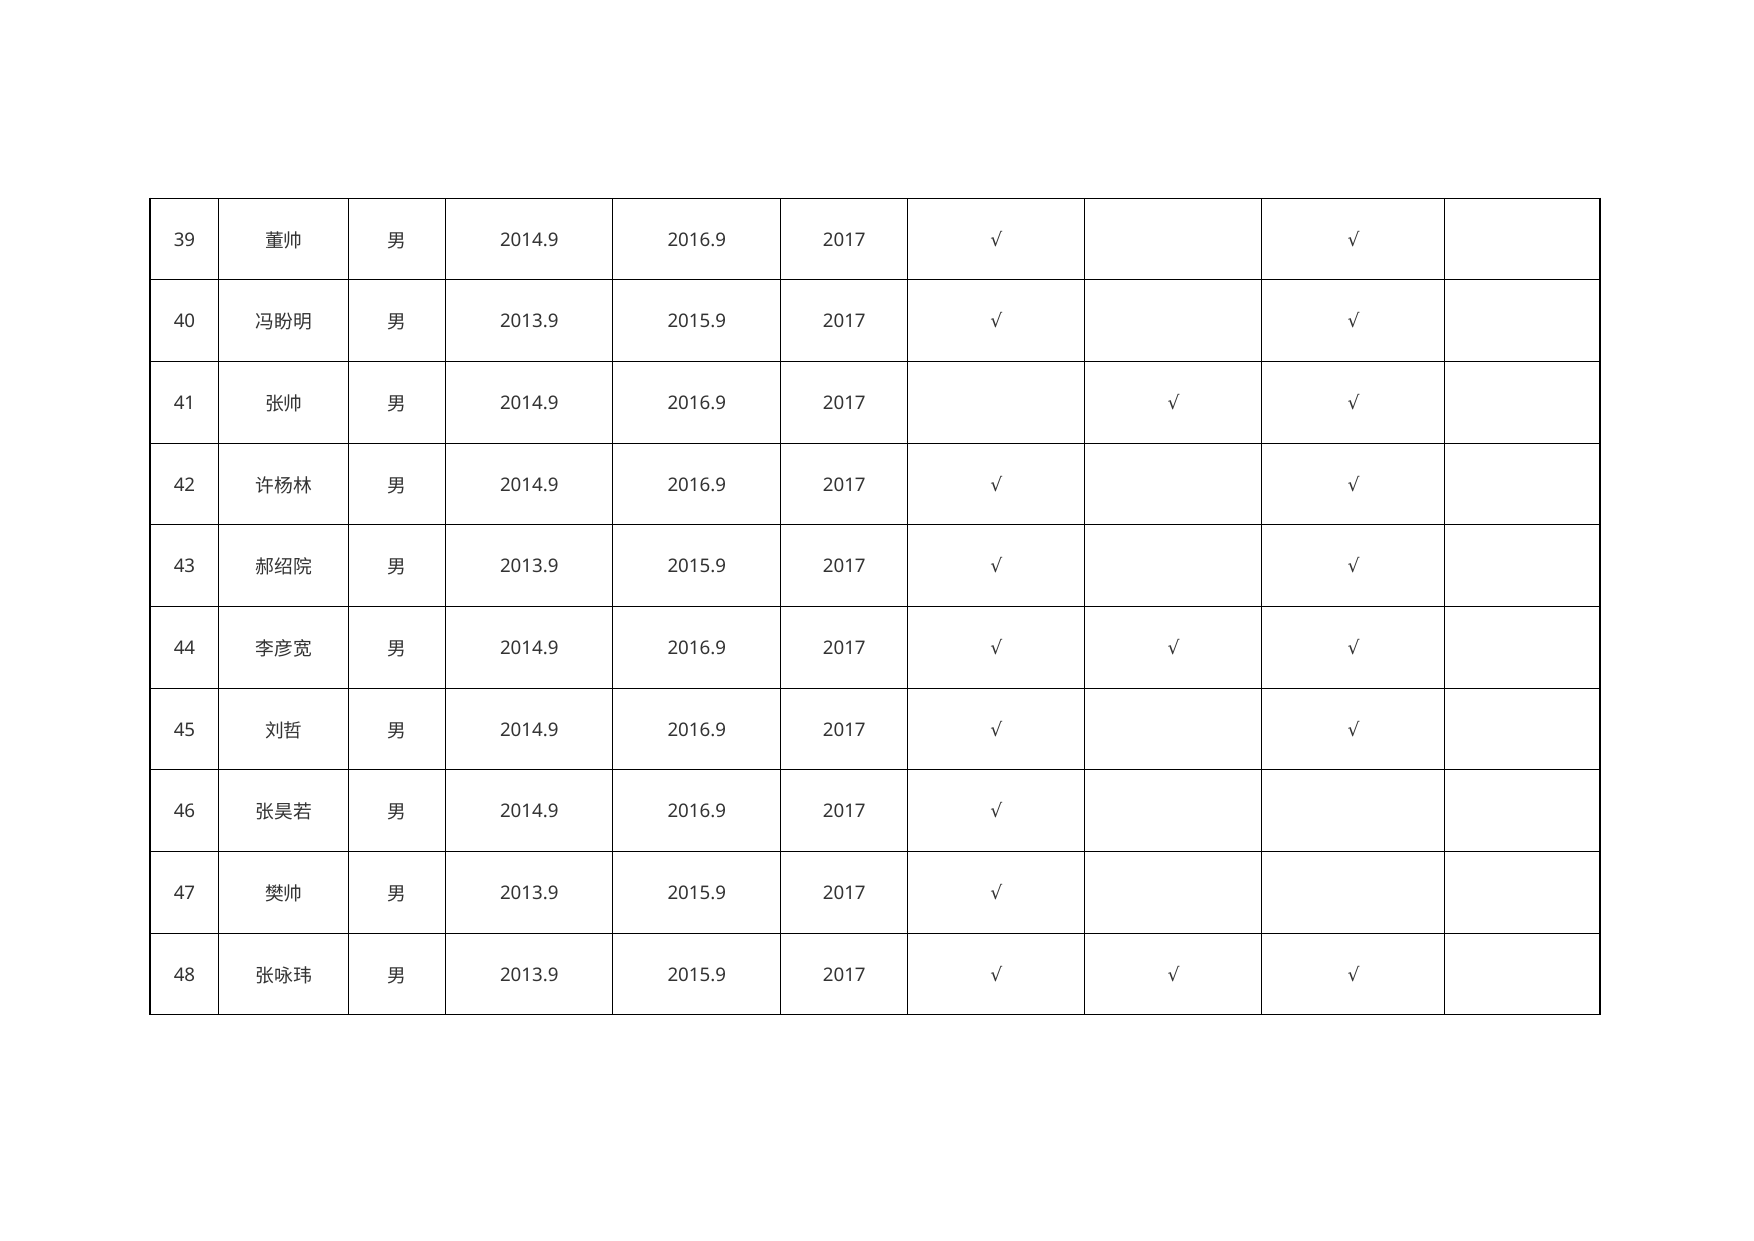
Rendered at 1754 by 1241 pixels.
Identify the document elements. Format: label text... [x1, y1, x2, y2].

table_cell 2016.9 [613, 444, 780, 524]
table_cell [908, 362, 1084, 443]
table_cell 2014.9 [446, 199, 612, 279]
table_cell 张咏玮 [219, 934, 348, 1014]
table_cell √ [908, 934, 1084, 1014]
table_cell 男 [349, 852, 445, 933]
table_cell 2017 [781, 280, 907, 361]
table_cell 郝绍院 [219, 525, 348, 606]
table_cell √ [1085, 607, 1261, 688]
table_cell 2017 [781, 934, 907, 1014]
table_cell 2017 [781, 689, 907, 769]
table_cell 冯盼明 [219, 280, 348, 361]
table_cell [1085, 525, 1261, 606]
table_cell √ [908, 770, 1084, 851]
table_cell 男 [349, 607, 445, 688]
table_cell [1085, 770, 1261, 851]
table_cell [1445, 525, 1599, 606]
table_cell [1445, 607, 1599, 688]
table_cell [1085, 444, 1261, 524]
table_cell 45 [151, 689, 218, 769]
table_cell 2015.9 [613, 525, 780, 606]
table_cell 2017 [781, 199, 907, 279]
table_cell 2016.9 [613, 689, 780, 769]
table_cell √ [1085, 362, 1261, 443]
table_cell 男 [349, 934, 445, 1014]
table_cell 张昊若 [219, 770, 348, 851]
table_cell 48 [151, 934, 218, 1014]
table_cell 46 [151, 770, 218, 851]
table_cell √ [1262, 280, 1444, 361]
table_cell 男 [349, 444, 445, 524]
table_cell √ [1262, 199, 1444, 279]
table_cell [1445, 199, 1599, 279]
table_cell 2017 [781, 607, 907, 688]
table_cell 男 [349, 280, 445, 361]
table_cell 39 [151, 199, 218, 279]
table_cell 2014.9 [446, 689, 612, 769]
table_cell 男 [349, 199, 445, 279]
table_cell [1085, 852, 1261, 933]
table_cell [1085, 689, 1261, 769]
table_cell √ [908, 199, 1084, 279]
table_cell 男 [349, 362, 445, 443]
table_cell [1262, 852, 1444, 933]
table_cell 2013.9 [446, 280, 612, 361]
table_cell 43 [151, 525, 218, 606]
table_cell √ [908, 607, 1084, 688]
table_cell 2016.9 [613, 199, 780, 279]
table_cell 2014.9 [446, 770, 612, 851]
table_cell 男 [349, 770, 445, 851]
table_cell √ [1262, 607, 1444, 688]
table_cell √ [908, 280, 1084, 361]
table_cell √ [1262, 444, 1444, 524]
table_cell 李彦宽 [219, 607, 348, 688]
table_cell 2015.9 [613, 852, 780, 933]
table_cell [1445, 770, 1599, 851]
table_cell [1445, 280, 1599, 361]
table_cell 2017 [781, 770, 907, 851]
table_cell √ [908, 689, 1084, 769]
table_cell 2017 [781, 852, 907, 933]
table_cell 42 [151, 444, 218, 524]
table_cell √ [908, 852, 1084, 933]
table_cell √ [1262, 934, 1444, 1014]
table_cell √ [1262, 525, 1444, 606]
table_cell 男 [349, 525, 445, 606]
table_cell 2015.9 [613, 934, 780, 1014]
table_cell [1445, 444, 1599, 524]
table_cell √ [908, 525, 1084, 606]
table_cell [1445, 689, 1599, 769]
table_cell 44 [151, 607, 218, 688]
table_cell 2016.9 [613, 607, 780, 688]
table_cell 樊帅 [219, 852, 348, 933]
table_cell [1085, 280, 1261, 361]
table_cell 41 [151, 362, 218, 443]
table_cell [1445, 934, 1599, 1014]
table_cell 2017 [781, 525, 907, 606]
table_cell 2013.9 [446, 525, 612, 606]
table_cell [1445, 852, 1599, 933]
table_cell √ [1085, 934, 1261, 1014]
table_cell 2017 [781, 362, 907, 443]
table_cell 2013.9 [446, 852, 612, 933]
table_cell 男 [349, 689, 445, 769]
table_cell 40 [151, 280, 218, 361]
table_cell √ [1262, 362, 1444, 443]
table_cell 2017 [781, 444, 907, 524]
table_cell 许杨林 [219, 444, 348, 524]
table_cell [1262, 770, 1444, 851]
table_cell 47 [151, 852, 218, 933]
table_cell √ [908, 444, 1084, 524]
table_cell 张帅 [219, 362, 348, 443]
table_cell 2013.9 [446, 934, 612, 1014]
table_cell 2015.9 [613, 280, 780, 361]
table_cell 2016.9 [613, 770, 780, 851]
table_cell √ [1262, 689, 1444, 769]
table_cell 2014.9 [446, 444, 612, 524]
table_cell 2014.9 [446, 362, 612, 443]
table_cell [1085, 199, 1261, 279]
table_cell 2016.9 [613, 362, 780, 443]
table_cell 刘哲 [219, 689, 348, 769]
table_cell 董帅 [219, 199, 348, 279]
table_cell [1445, 362, 1599, 443]
table_cell 2014.9 [446, 607, 612, 688]
